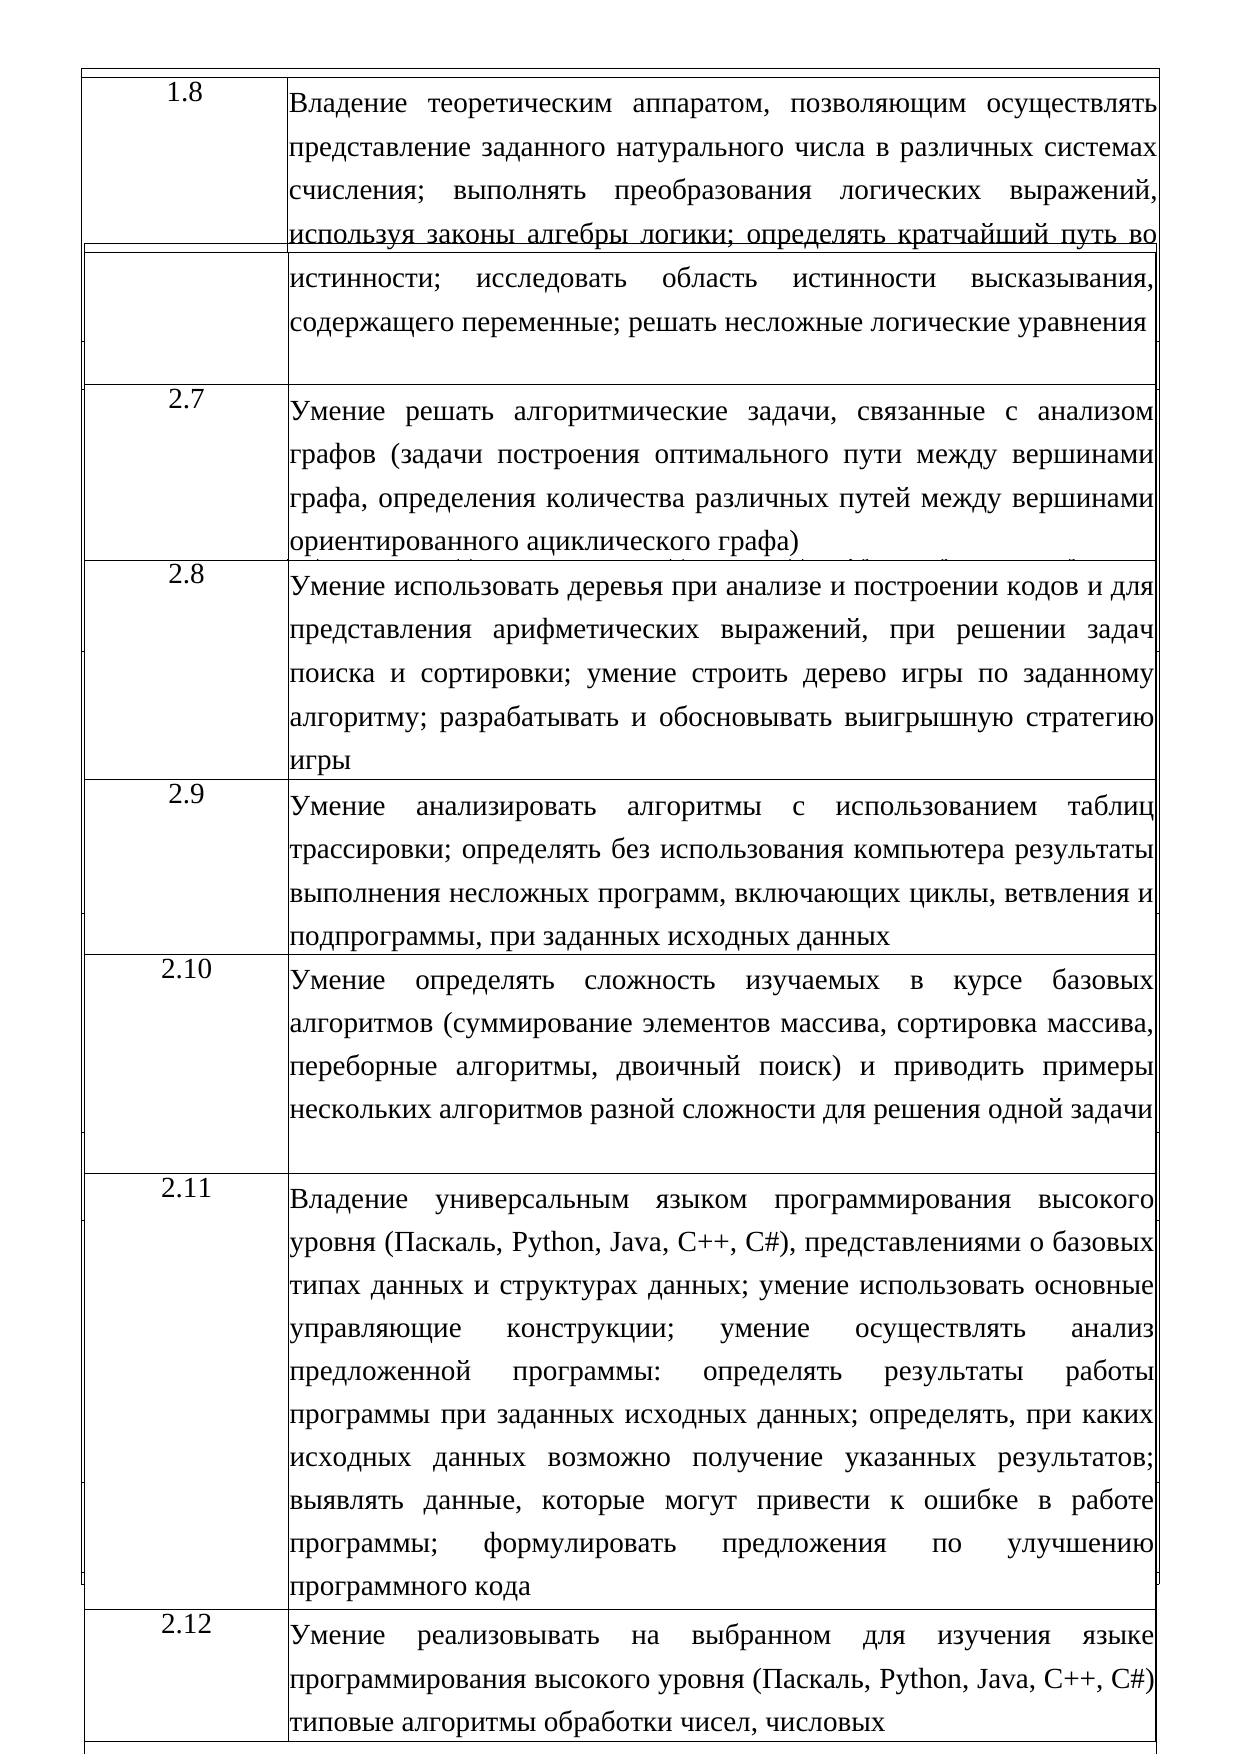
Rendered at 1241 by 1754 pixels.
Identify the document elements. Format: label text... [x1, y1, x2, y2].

table_cell 2.8 [85, 561, 288, 779]
table_cell 2.12 [85, 1610, 288, 1741]
table_cell 2.9 [85, 780, 288, 954]
table_cell Владение универсальным языком программирования высокого уровня (Паскаль, Python, Java, C++, С#), представлениями о базовых типах данных и структурах данных; умение использовать основные управляющие конструкции; умение осуществлять анализ предложенной программы: определять результаты работы программы при заданных исходных данных; определять, при каких исходных данных возможно получение указанных результатов; выявлять данные, которые могут привести к ошибке в работе программы; формулировать предложения по улучшению программного кода [289, 1174, 1155, 1609]
table_cell Умение определять сложность изучаемых в курсе базовых алгоритмов (суммирование элементов массива, сортировка массива, переборные алгоритмы, двоичный поиск) и приводить примеры нескольких алгоритмов разной сложности для решения одной задачи [289, 955, 1155, 1173]
table_header 1.8 [82, 78, 287, 341]
table_cell Умение анализировать алгоритмы с использованием таблиц трассировки; определять без использования компьютера результаты выполнения несложных программ, включающих циклы, ветвления и подпрограммы, при заданных исходных данных [289, 780, 1155, 954]
table_cell 2.7 [85, 385, 288, 559]
table_header [85, 253, 288, 384]
table_cell Умение реализовывать на выбранном для изучения языке программирования высокого уровня (Паскаль, Python, Java, C++, С#) типовые алгоритмы обработки чисел, числовых [289, 1610, 1155, 1741]
table_header истинности; исследовать область истинности высказывания, содержащего переменные; решать несложные логические уравнения [289, 253, 1155, 384]
table_cell Умение использовать деревья при анализе и построении кодов и для представления арифметических выражений, при решении задач поиска и сортировки; умение строить дерево игры по заданному алгоритму; разрабатывать и обосновывать выигрышную стратегию игры [289, 561, 1155, 779]
table_cell 2.11 [85, 1174, 288, 1609]
table_cell 2.10 [85, 955, 288, 1173]
table_header Владение теоретическим аппаратом, позволяющим осуществлять представление заданного натурального числа в различных системах счисления; выполнять преобразования логических выражений, используя законы алгебры логики; определять кратчайший путь во взвешенном графе и количество путей между вершинами ориентированного ациклического графа [288, 78, 1159, 341]
table_cell Умение решать алгоритмические задачи, связанные с анализом графов (задачи построения оптимального пути между вершинами графа, определения количества различных путей между вершинами ориентированного ациклического графа) [289, 385, 1155, 559]
